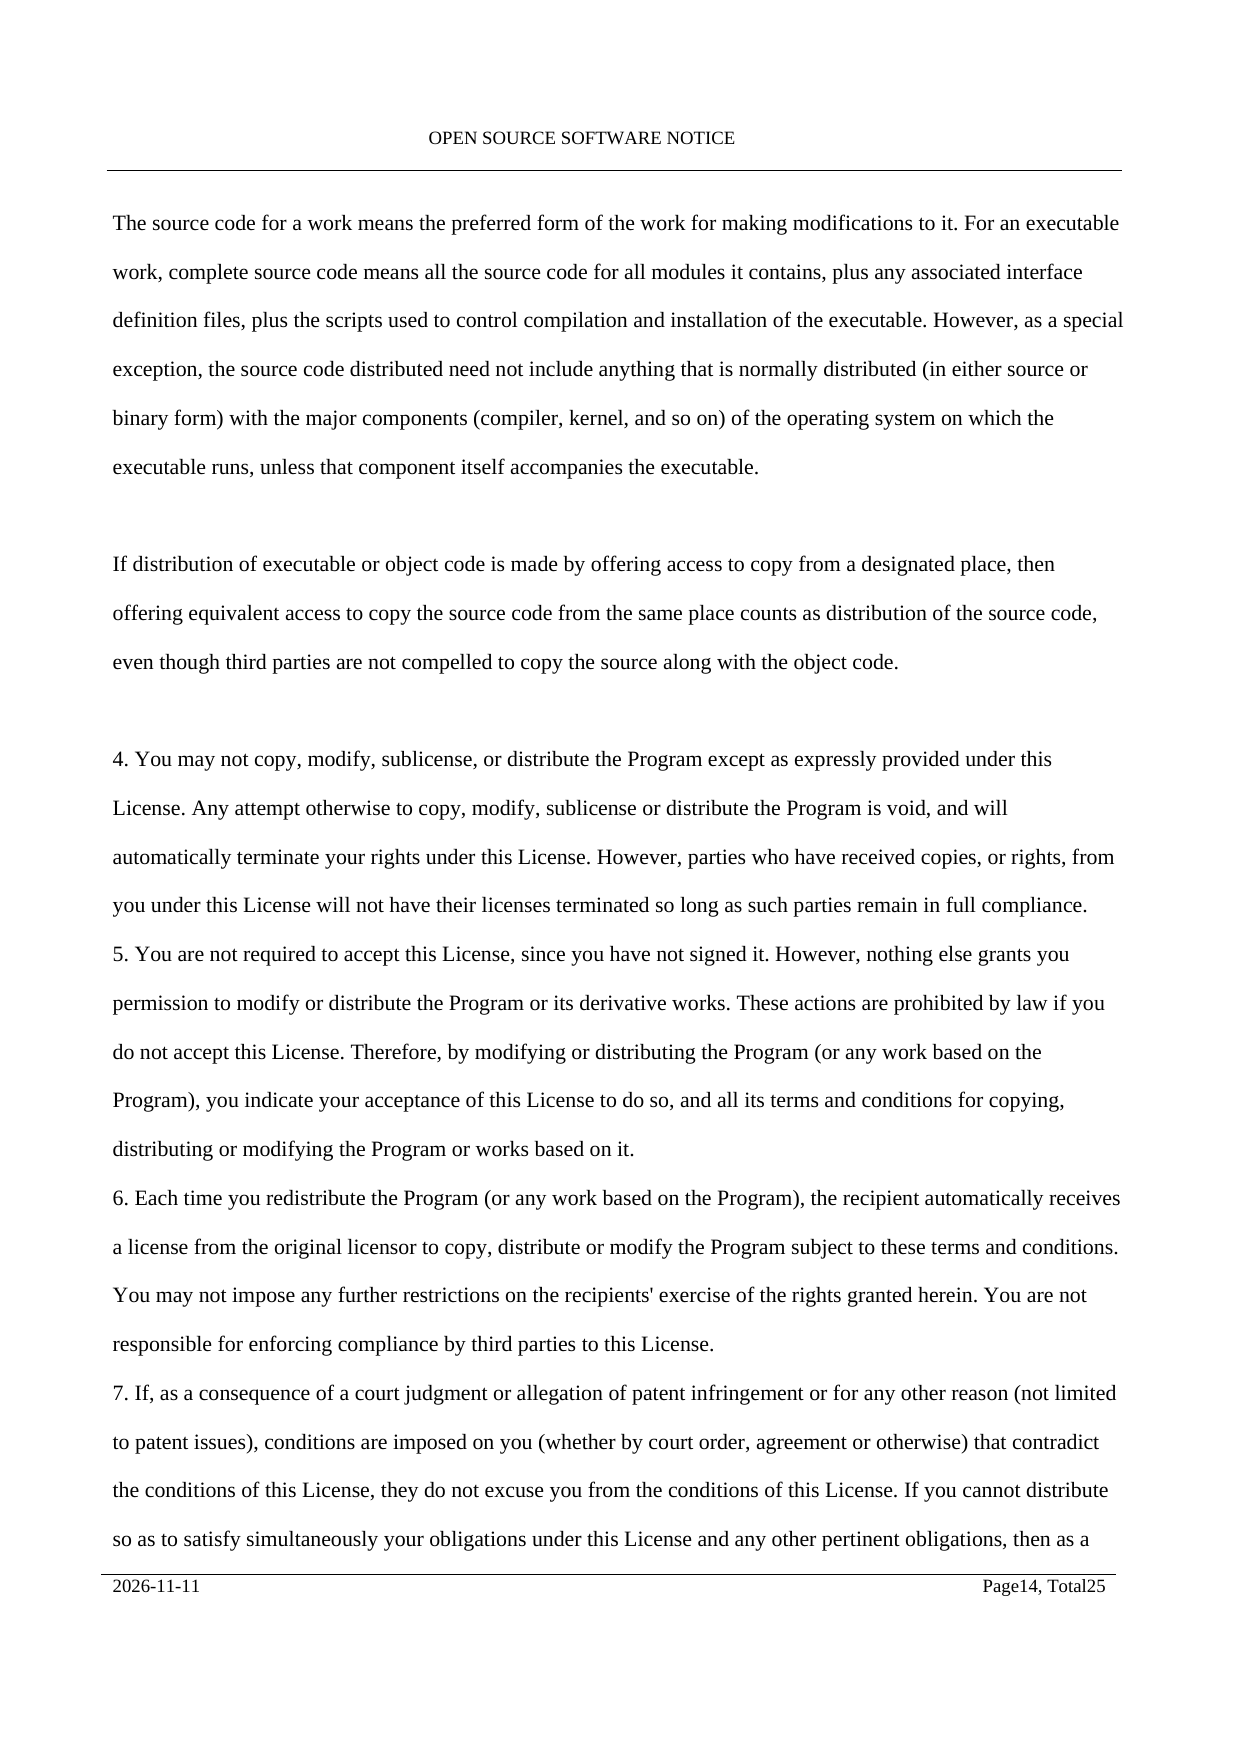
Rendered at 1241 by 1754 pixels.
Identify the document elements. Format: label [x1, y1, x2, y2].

text [112, 206, 1128, 1555]
